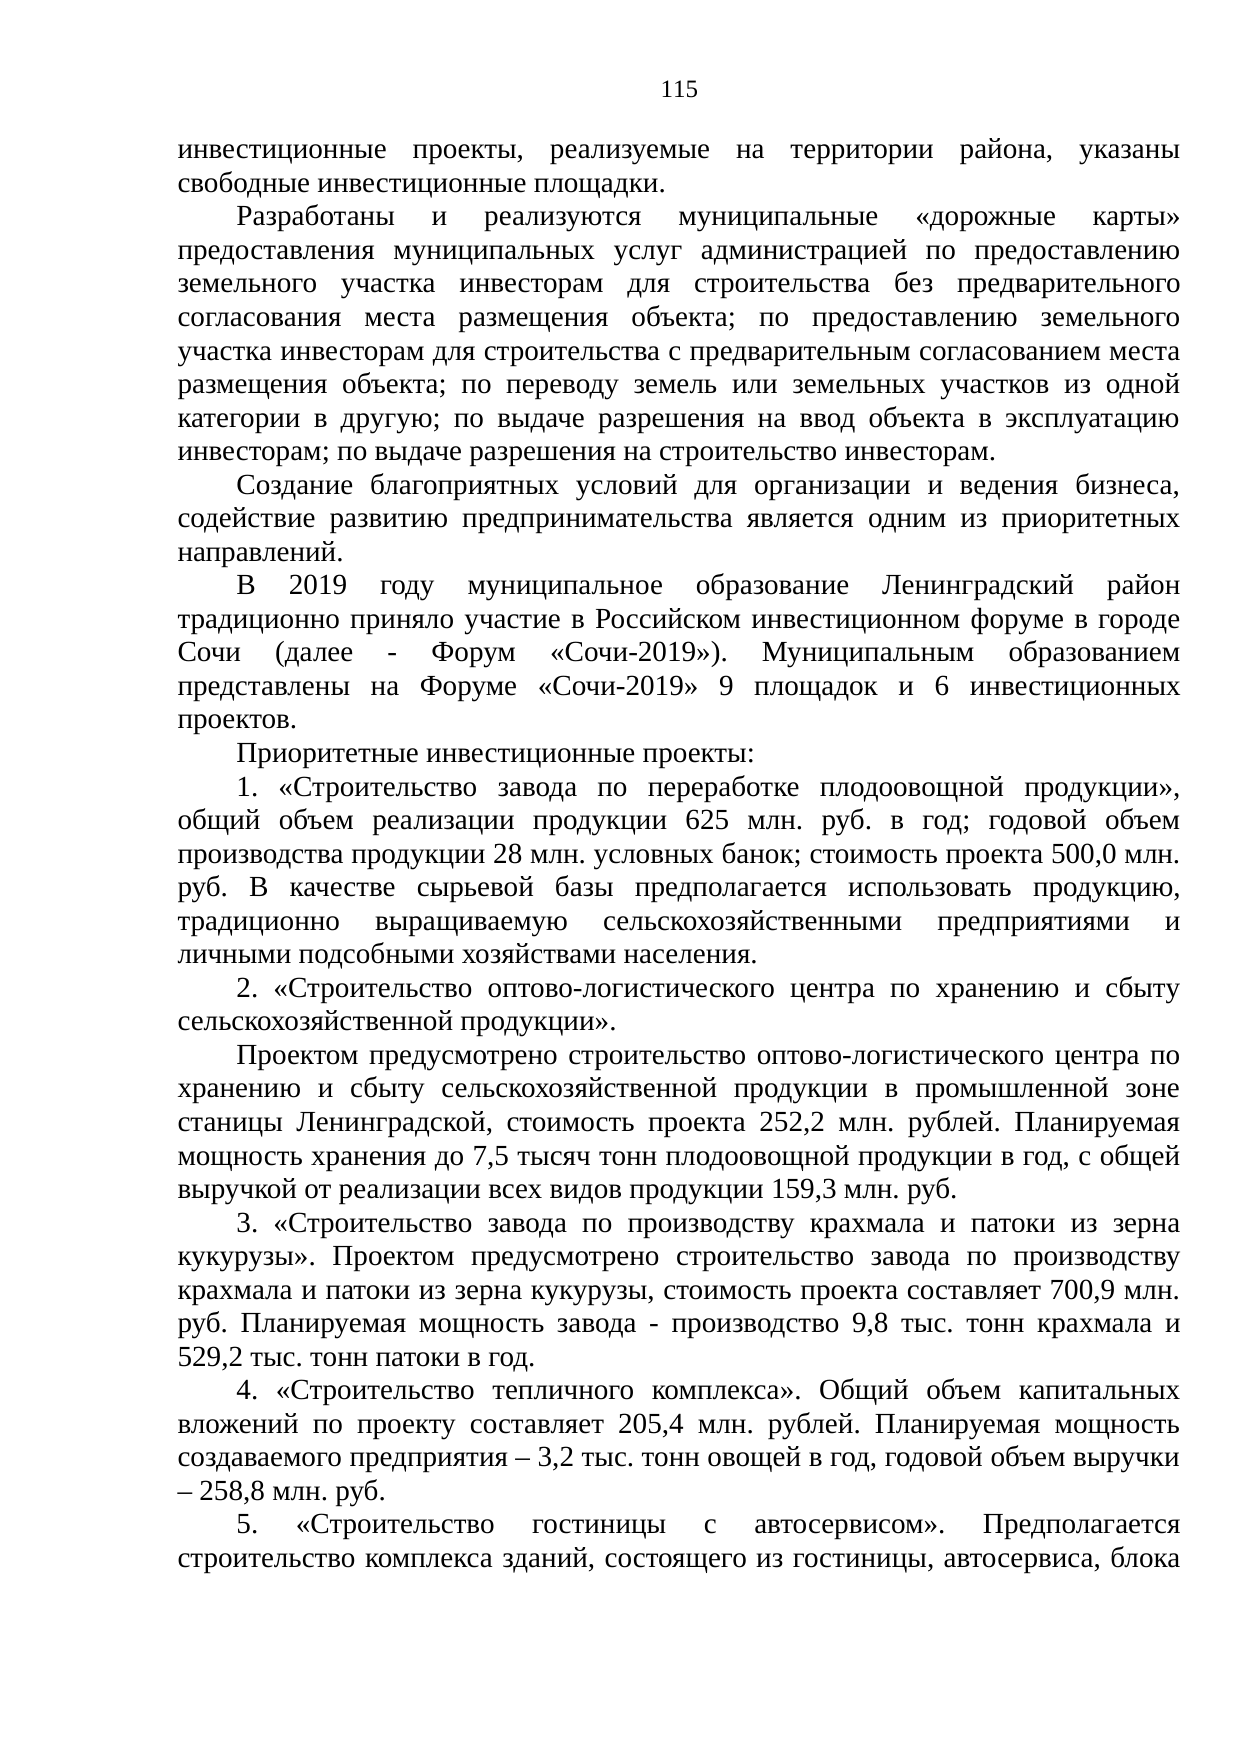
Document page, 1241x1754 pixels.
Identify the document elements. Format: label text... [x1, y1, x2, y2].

text 2. «Строительство оптово-логистического центра по хранению и сбыту сельскохозяйственной продукции». [177, 970, 1181, 1037]
text Проектом предусмотрено строительство оптово-логистического центра по хранению и сбыту сельскохозяйственной продукции в промышленной зоне станицы Ленинградской, стоимость проекта 252,2 млн. рублей. Планируемая мощность хранения до 7,5 тысяч тонн плодоовощной продукции в год, с общей выручкой от реализации всех видов продукции 159,3 млн. руб. [177, 1037, 1181, 1205]
text 1. «Строительство завода по переработке плодоовощной продукции», общий объем реализации продукции 625 млн. руб. в год; годовой объем производства продукции 28 млн. условных банок; стоимость проекта 500,0 млн. руб. В качестве сырьевой базы предполагается использовать продукцию, традиционно выращиваемую сельскохозяйственными предприятиями и личными подсобными хозяйствами населения. [177, 769, 1181, 970]
text Разработаны и реализуются муниципальные «дорожные карты» предоставления муниципальных услуг администрацией по предоставлению земельного участка инвесторам для строительства без предварительного согласования места размещения объекта; по предоставлению земельного участка инвесторам для строительства с предварительным согласованием места размещения объекта; по переводу земель или земельных участков из одной категории в другую; по выдаче разрешения на ввод объекта в эксплуатацию инвесторам; по выдаче разрешения на строительство инвесторам. [177, 198, 1181, 467]
text 4. «Строительство тепличного комплекса». Общий объем капитальных вложений по проекту составляет 205,4 млн. рублей. Планируемая мощность создаваемого предприятия – 3,2 тыс. тонн овощей в год, годовой объем выручки – 258,8 млн. руб. [177, 1372, 1181, 1507]
text Приоритетные инвестиционные проекты: [177, 735, 1181, 769]
text В 2019 году муниципальное образование Ленинградский район традиционно приняло участие в Российском инвестиционном форуме в городе Сочи (далее - Форум «Сочи-2019»). Муниципальным образованием представлены на Форуме «Сочи-2019» 9 площадок и 6 инвестиционных проектов. [177, 567, 1181, 735]
text 3. «Строительство завода по производству крахмала и патоки из зерна кукурузы». Проектом предусмотрено строительство завода по производству крахмала и патоки из зерна кукурузы, стоимость проекта составляет 700,9 млн. руб. Планируемая мощность завода - производство 9,8 тыс. тонн крахмала и 529,2 тыс. тонн патоки в год. [177, 1205, 1181, 1372]
text Создание благоприятных условий для организации и ведения бизнеса, содействие развитию предпринимательства является одним из приоритетных направлений. [177, 467, 1181, 567]
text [177, 131, 1181, 198]
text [177, 1507, 1181, 1574]
